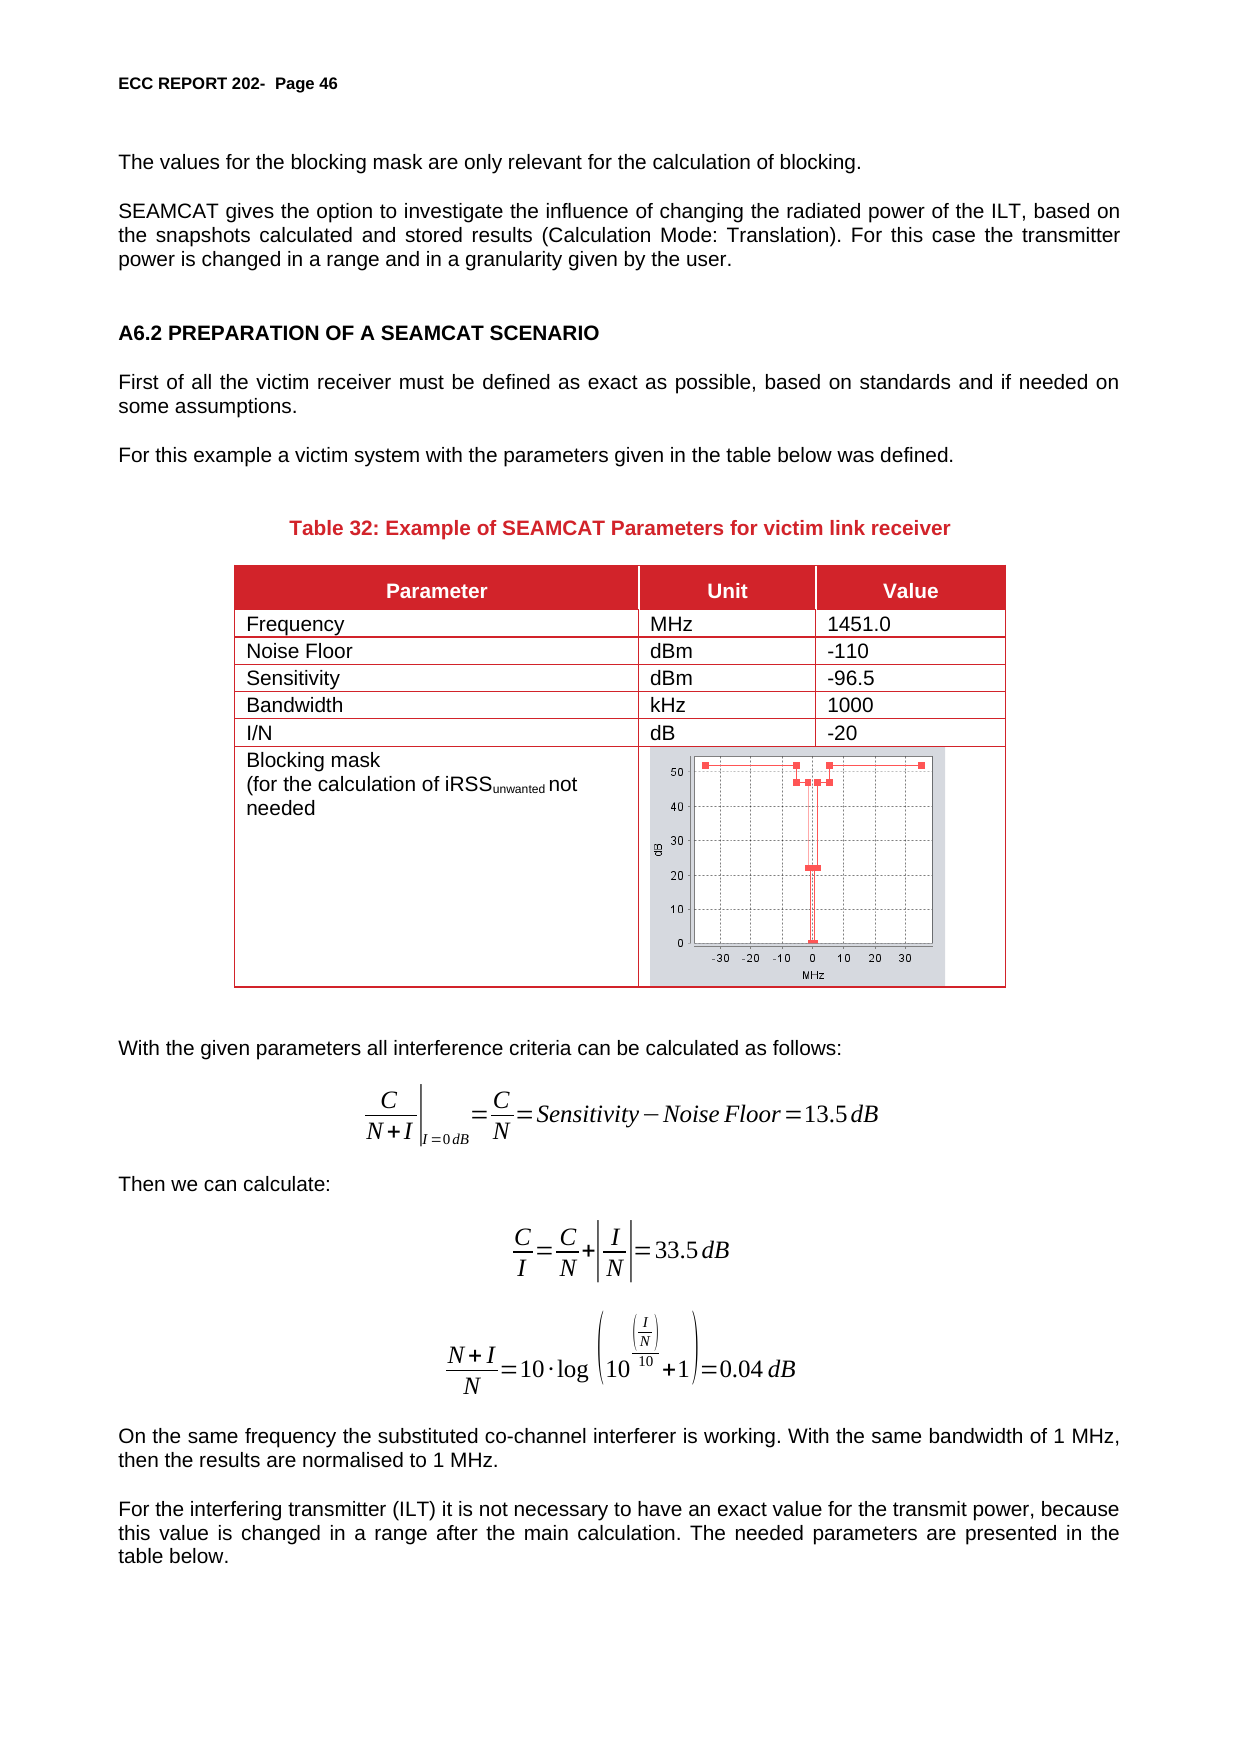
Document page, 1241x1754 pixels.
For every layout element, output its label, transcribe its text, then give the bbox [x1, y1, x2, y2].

table_cell kHz [639, 692, 815, 718]
text SEAMCAT gives the option to investigate the influence of changing the radiated power of the ILT, based on the snapshots calculated and stored results (Calculation Mode: Translation). For this case the transmitter power is changed in a range and in a granularity given by the user. [118, 199, 1122, 271]
text Table 32: Example of SEAMCAT Parameters for victim link receiver [118, 516, 1122, 539]
table_cell dBm [639, 665, 815, 691]
table_cell [946, 747, 1005, 986]
table_cell Noise Floor [235, 638, 638, 664]
table_header Parameter [235, 566, 638, 609]
picture [650, 747, 946, 986]
text Then we can calculate: [118, 1172, 1122, 1196]
table_header Value [817, 566, 1005, 609]
table_cell [639, 747, 650, 986]
table_cell Bandwidth [235, 692, 638, 718]
text For this example a victim system with the parameters given in the table below was defined. [118, 443, 1122, 467]
subtitle Preparation of a Seamcat scenario [118, 321, 1122, 345]
table_cell -110 [816, 638, 1005, 664]
text First of all the victim receiver must be defined as exact as possible, based on standards and if needed on some assumptions. [118, 370, 1122, 418]
text On the same frequency the substituted co-channel interferer is working. With the same bandwidth of 1 MHz, then the results are normalised to 1 MHz. [118, 1423, 1122, 1471]
table_cell 1000 [816, 692, 1005, 718]
table_cell 1451.0 [816, 610, 1005, 636]
table_cell -96.5 [816, 665, 1005, 691]
table_cell I/N [235, 719, 638, 746]
table_cell -20 [816, 719, 1005, 746]
table_cell Sensitivity [235, 665, 638, 691]
table_cell Frequency [235, 610, 638, 636]
table_cell Blocking mask (for the calculation of iRSSunwanted not needed [235, 747, 638, 986]
table_header Unit [640, 566, 815, 609]
text For the interfering transmitter (ILT) it is not necessary to have an exact value for the transmit power, because this value is changed in a range after the main calculation. The needed parameters are presented in the table below. [118, 1496, 1122, 1568]
table_cell MHz [639, 610, 815, 636]
table_cell dB [639, 719, 815, 746]
text The values for the blocking mask are only relevant for the calculation of blocking. [118, 150, 1122, 174]
table_cell dBm [639, 638, 815, 664]
text With the given parameters all interference criteria can be calculated as follows: [118, 1035, 1122, 1059]
